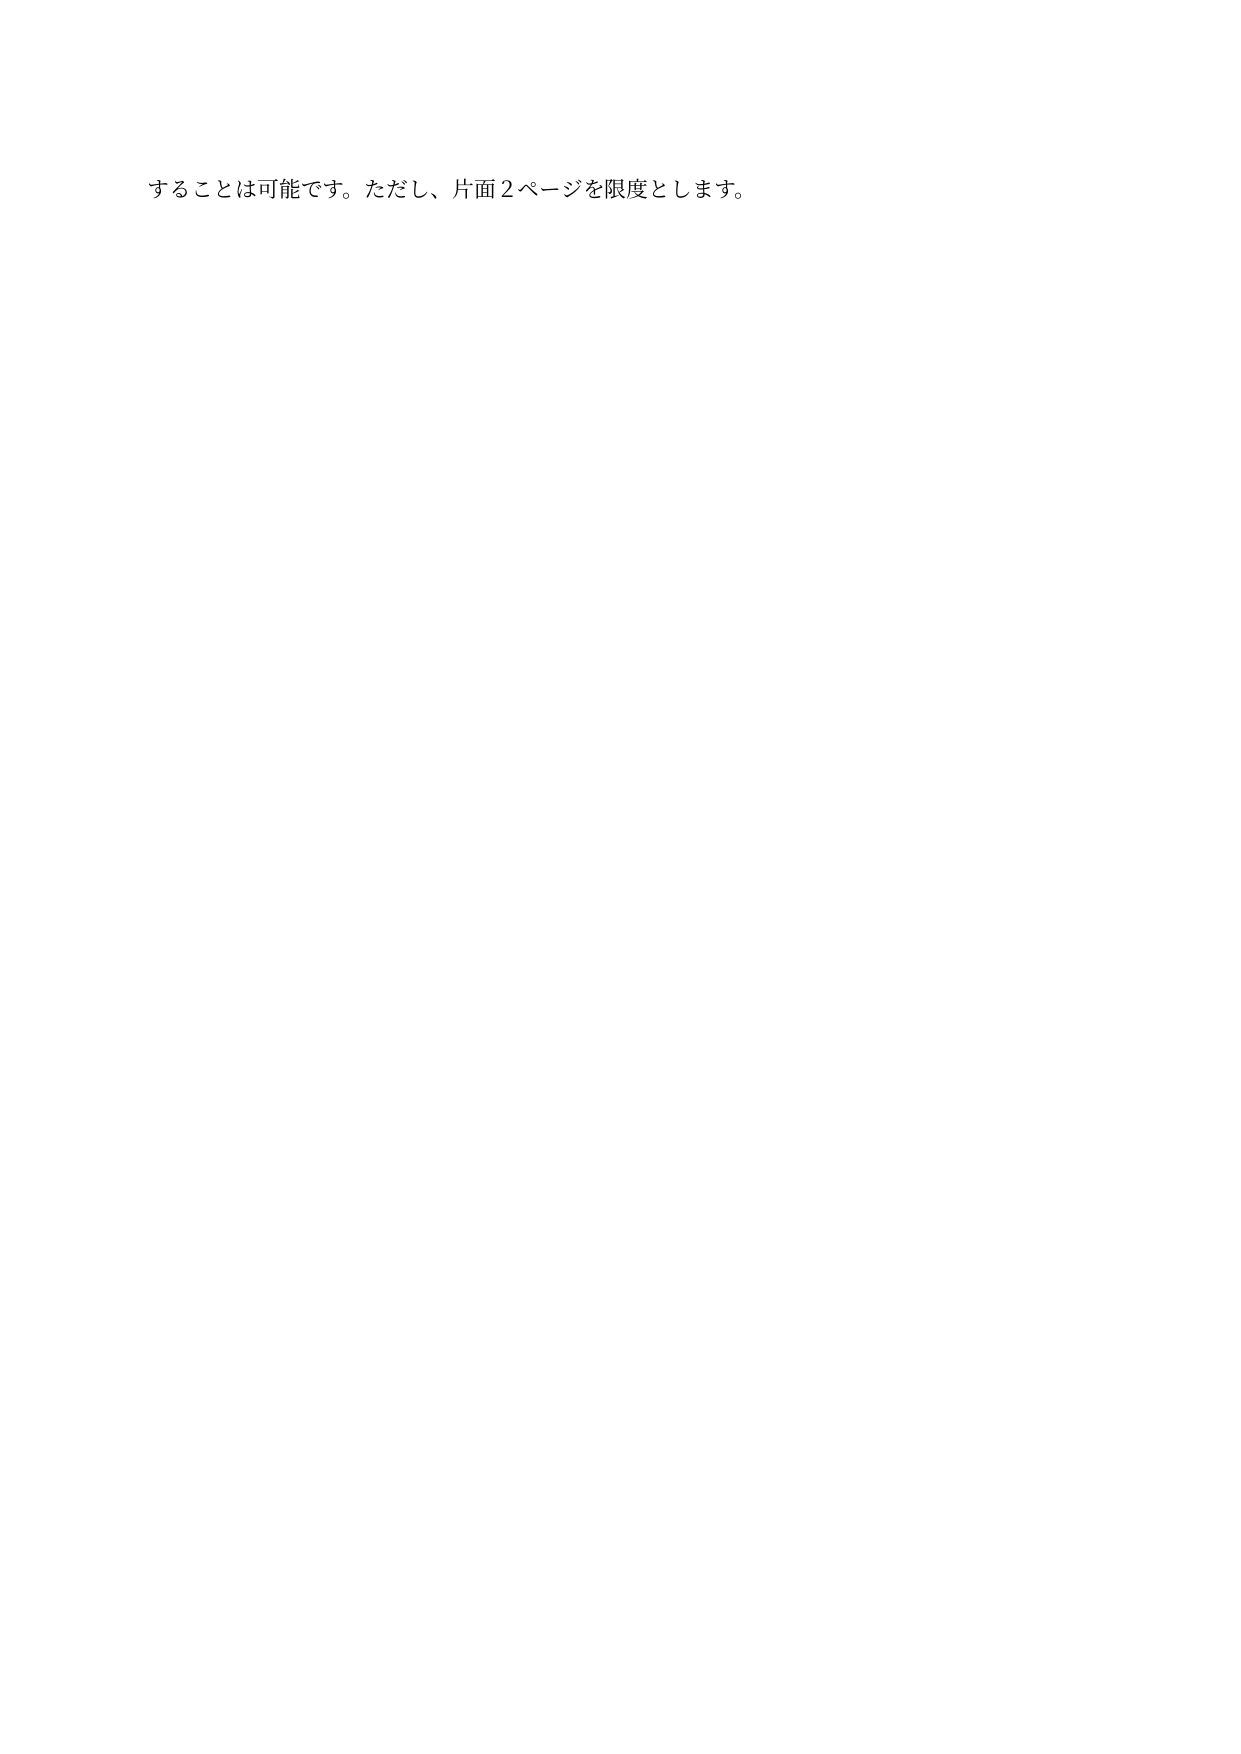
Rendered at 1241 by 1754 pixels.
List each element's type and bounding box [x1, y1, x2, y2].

text [148, 157, 1092, 219]
